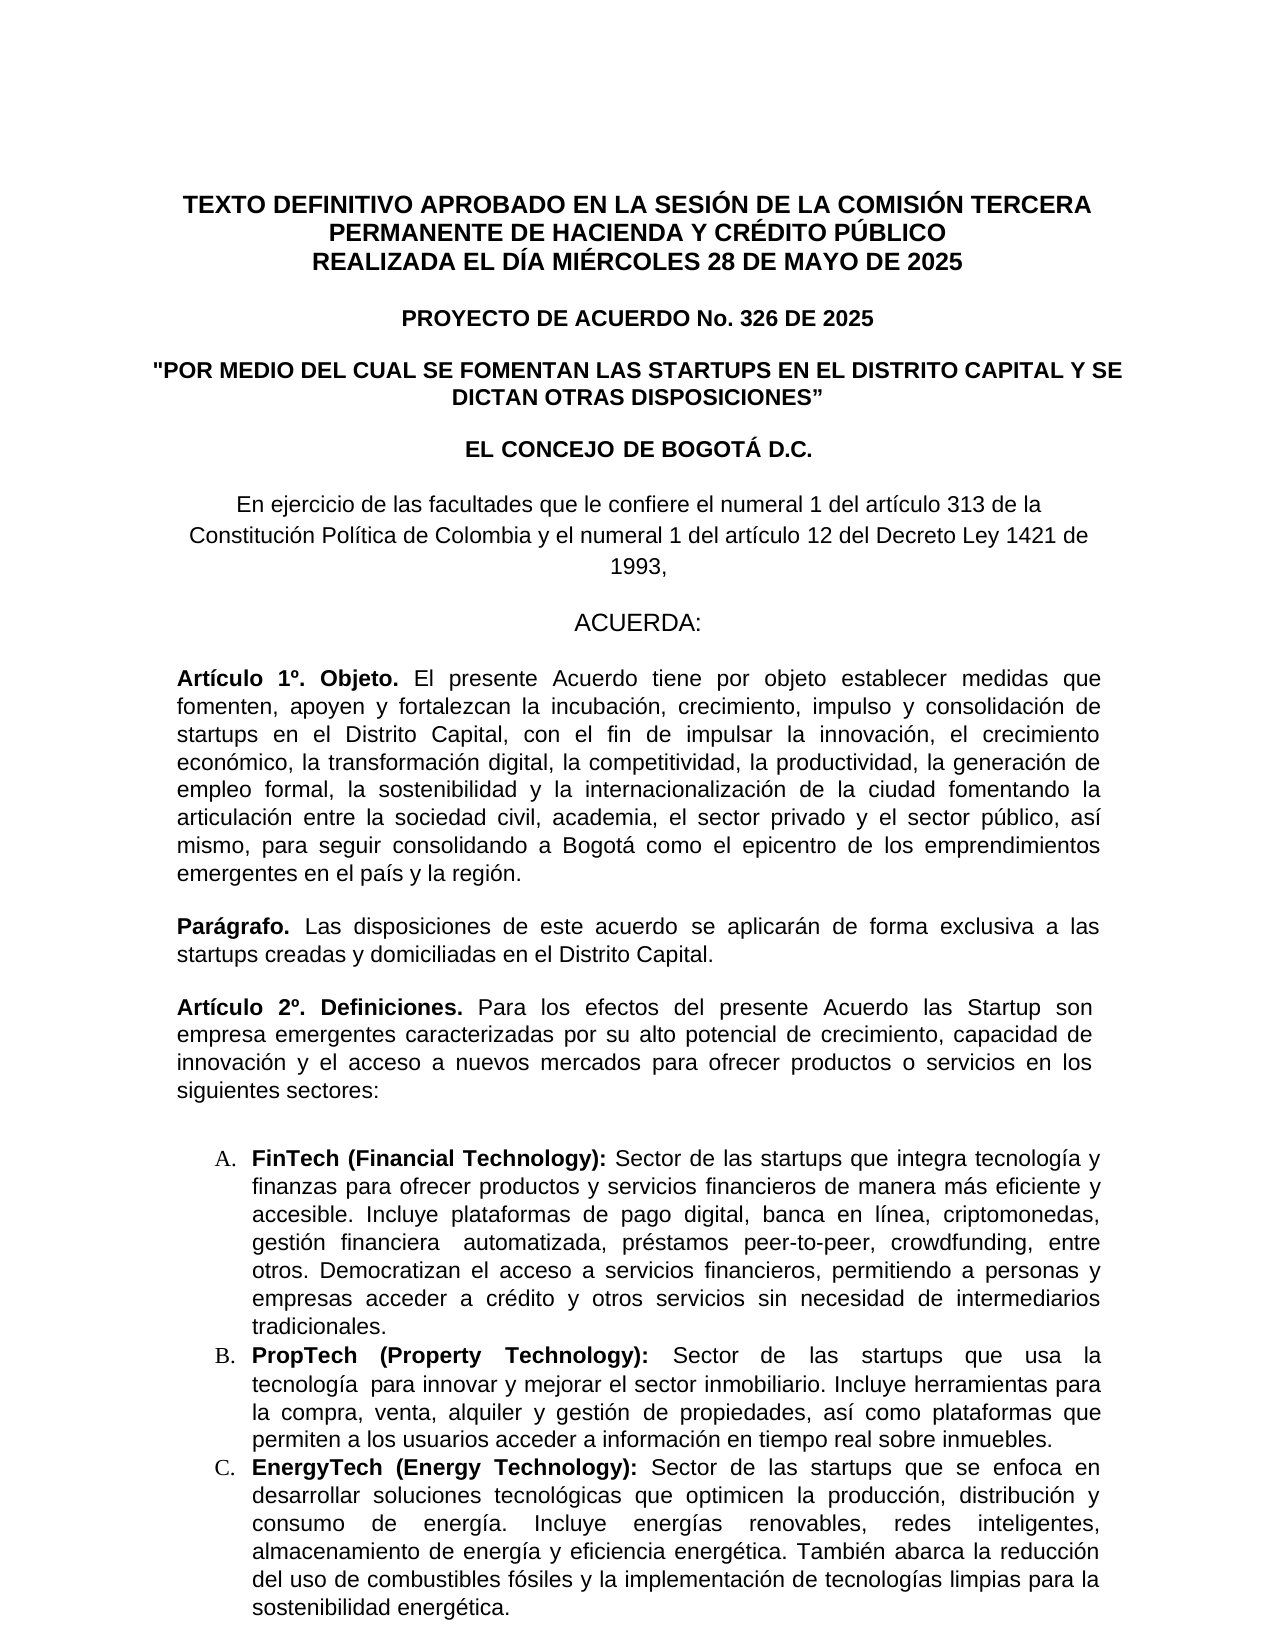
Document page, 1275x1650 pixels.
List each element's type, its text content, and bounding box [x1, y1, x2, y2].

text Artículo 2º. Definiciones. Para los efectos del presente Acuerdo las Startup son empresa emergentes caracterizadas por su alto potencial de crecimiento, capacidad de innovación y el acceso a nuevos mercados para ofrecer productos o servicios en los siguientes sectores: [177, 993, 1093, 1104]
text REALIZADA EL DÍA MIÉRCOLES 28 DE MAYO DE 2025 [150, 247, 1125, 276]
text En ejercicio de las facultades que le confiere el numeral 1 del artículo 313 de la Constitución Política de Colombia y el numeral 1 del artículo 12 del Decreto Ley 1421 de 1993, [178, 491, 1099, 580]
text PROYECTO DE ACUERDO No. 326 DE 2025 [150, 304, 1125, 331]
list EnergyTech (Energy Technology): Sector de las startups que se enfoca en desarrollar soluciones tecnológicas que optimicen la producción, distribución y consumo de energía. Incluye energías renovables, redes inteligentes, almacenamiento de energía y eficiencia energética. También abarca la reducción del uso de combustibles fósiles y la implementación de tecnologías limpias para la sostenibilidad energética. [214, 1454, 1100, 1620]
list FinTech (Financial Technology): Sector de las startups que integra tecnología y finanzas para ofrecer productos y servicios financieros de manera más eficiente y accesible. Incluye plataformas de pago digital, banca en línea, criptomonedas, gestión financiera automatizada, préstamos peer-to-peer, crowdfunding, entre otros. Democratizan el acceso a servicios financieros, permitiendo a personas y empresas acceder a crédito y otros servicios sin necesidad de intermediarios tradicionales. [214, 1145, 1101, 1339]
text TEXTO DEFINITIVO APROBADO EN LA SESIÓN DE LA COMISIÓN TERCERA PERMANENTE DE HACIENDA Y CRÉDITO PÚBLICO [150, 189, 1125, 247]
text "POR MEDIO DEL CUAL SE FOMENTAN LAS STARTUPS EN EL DISTRITO CAPITAL Y SE DICTAN OTRAS DISPOSICIONES” [150, 357, 1125, 410]
subtitle EL CONCEJO DE BOGOTÁ D.C. [153, 436, 1125, 463]
list PropTech (Property Technology): Sector de las startups que usa la tecnología para innovar y mejorar el sector inmobiliario. Incluye herramientas para la compra, venta, alquiler y gestión de propiedades, así como plataformas que permiten a los usuarios acceder a información en tiempo real sobre inmuebles. [214, 1342, 1101, 1453]
text Parágrafo. Las disposiciones de este acuerdo se aplicarán de forma exclusiva a las startups creadas y domiciliadas en el Distrito Capital. [177, 913, 1099, 967]
subtitle ACUERDA: [151, 608, 1125, 636]
text Artículo 1º. Objeto. El presente Acuerdo tiene por objeto establecer medidas que fomenten, apoyen y fortalezcan la incubación, crecimiento, impulso y consolidación de startups en el Distrito Capital, con el fin de impulsar la innovación, el crecimiento económico, la transformación digital, la competitividad, la productividad, la generación de empleo formal, la sostenibilidad y la internacionalización de la ciudad fomentando la articulación entre la sociedad civil, academia, el sector privado y el sector público, así mismo, para seguir consolidando a Bogotá como el epicentro de los emprendimientos emergentes en el país y la región. [177, 665, 1101, 887]
